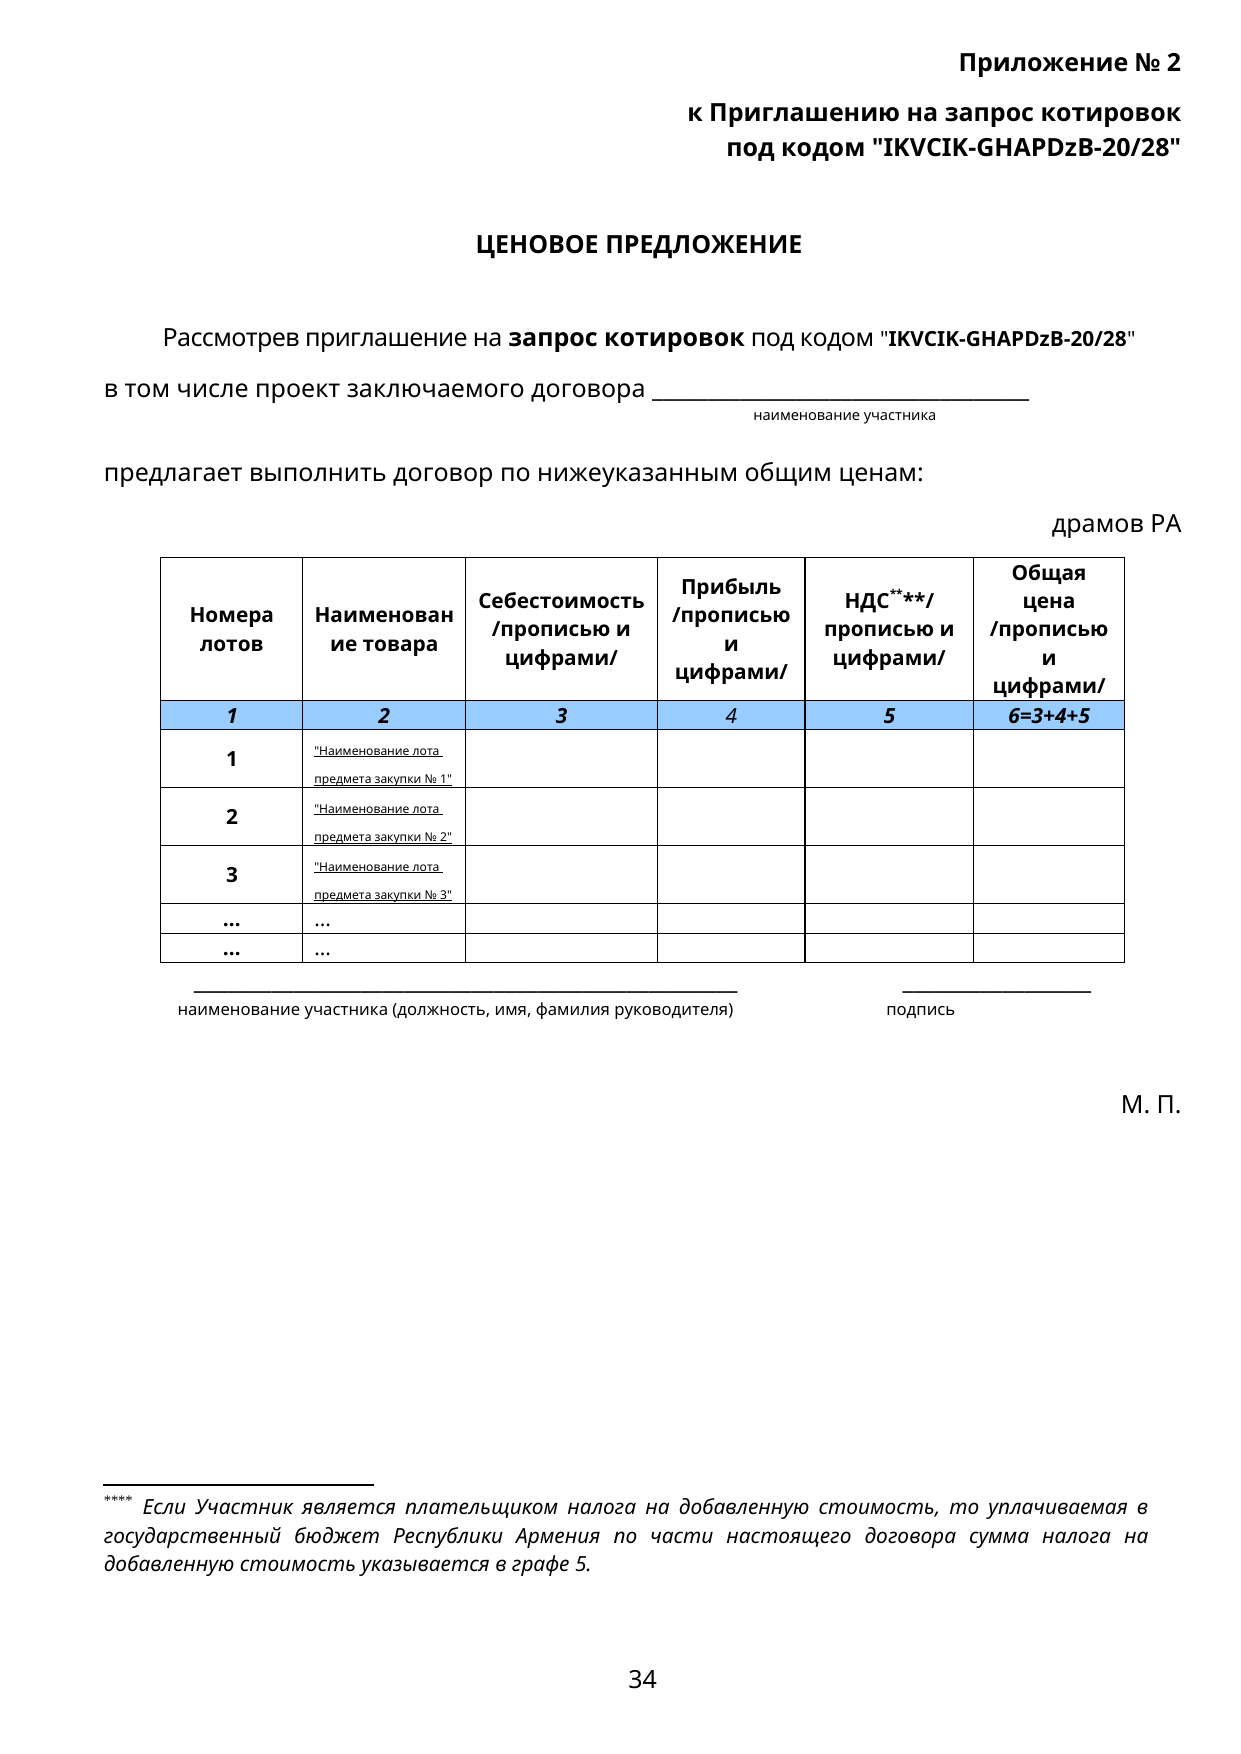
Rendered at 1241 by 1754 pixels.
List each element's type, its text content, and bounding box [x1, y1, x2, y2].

table_cell [806, 846, 973, 903]
table_cell … [161, 934, 302, 962]
table_cell 6=3+4+5 [974, 701, 1124, 729]
table_cell [466, 846, 657, 903]
text драмов РА [103, 506, 1181, 540]
table_header Номера лотов [161, 558, 302, 700]
table_cell 4 [658, 701, 804, 729]
table_cell [466, 788, 657, 845]
table_cell [658, 730, 804, 787]
table_cell "Наименование лота предмета закупки № 3" [303, 846, 465, 903]
table_header Себестоимость /прописью и цифрами/ [466, 558, 657, 700]
table_header Прибыль /прописью и цифрами/ [658, 558, 804, 700]
table_cell 5 [806, 701, 973, 729]
table_cell [658, 934, 804, 962]
table_cell [658, 904, 804, 932]
table_cell [658, 788, 804, 845]
text наименование участника [753, 404, 1181, 438]
table_header НДС**/прописью и цифрами/ [806, 558, 973, 700]
text к Приглашению на запрос котировок под кодом "IKVCIK-GHAPDzB-20/28" [103, 95, 1181, 163]
table_cell … [161, 904, 302, 932]
table_cell ... [303, 904, 465, 932]
table_cell "Наименование лота предмета закупки № 1" [303, 730, 465, 787]
table_cell 2 [303, 701, 465, 729]
table_cell [806, 934, 973, 962]
table_cell [974, 846, 1124, 903]
text М. П. [103, 1087, 1181, 1121]
table_cell [806, 788, 973, 845]
table_cell ... [303, 934, 465, 962]
text ЦЕНОВОЕ ПРЕДЛОЖЕНИЕ [97, 226, 1181, 261]
text Приложение № 2 [103, 44, 1181, 78]
table_cell [974, 934, 1124, 962]
table_cell 2 [161, 788, 302, 845]
table_cell [806, 904, 973, 932]
text предлагает выполнить договор по нижеуказанным общим ценам: [103, 455, 1181, 489]
table_cell [974, 788, 1124, 845]
table_cell [974, 730, 1124, 787]
text Рассмотрев приглашение на запрос котировок под кодом "IKVCIK-GHAPDzB-20/28" [103, 319, 1181, 354]
table_cell [466, 904, 657, 932]
table_header Наименование товара [303, 558, 465, 700]
text в том числе проект заключаемого договора __________________________________ [103, 370, 1181, 404]
table_cell 1 [161, 730, 302, 787]
table_cell "Наименование лота предмета закупки № 2" [303, 788, 465, 845]
text наименование участника (должность, имя, фамилия руководителя) подпись [177, 997, 1181, 1020]
table_cell [974, 904, 1124, 932]
table_header Общая цена /прописью и цифрами/ [974, 558, 1124, 700]
table_cell 3 [161, 846, 302, 903]
table_cell [806, 730, 973, 787]
table_cell [466, 934, 657, 962]
text _________________________________________________ _________________ [103, 963, 1181, 997]
table_cell [658, 846, 804, 903]
table_cell 1 [161, 701, 302, 729]
table_cell [466, 730, 657, 787]
table_cell 3 [466, 701, 657, 729]
